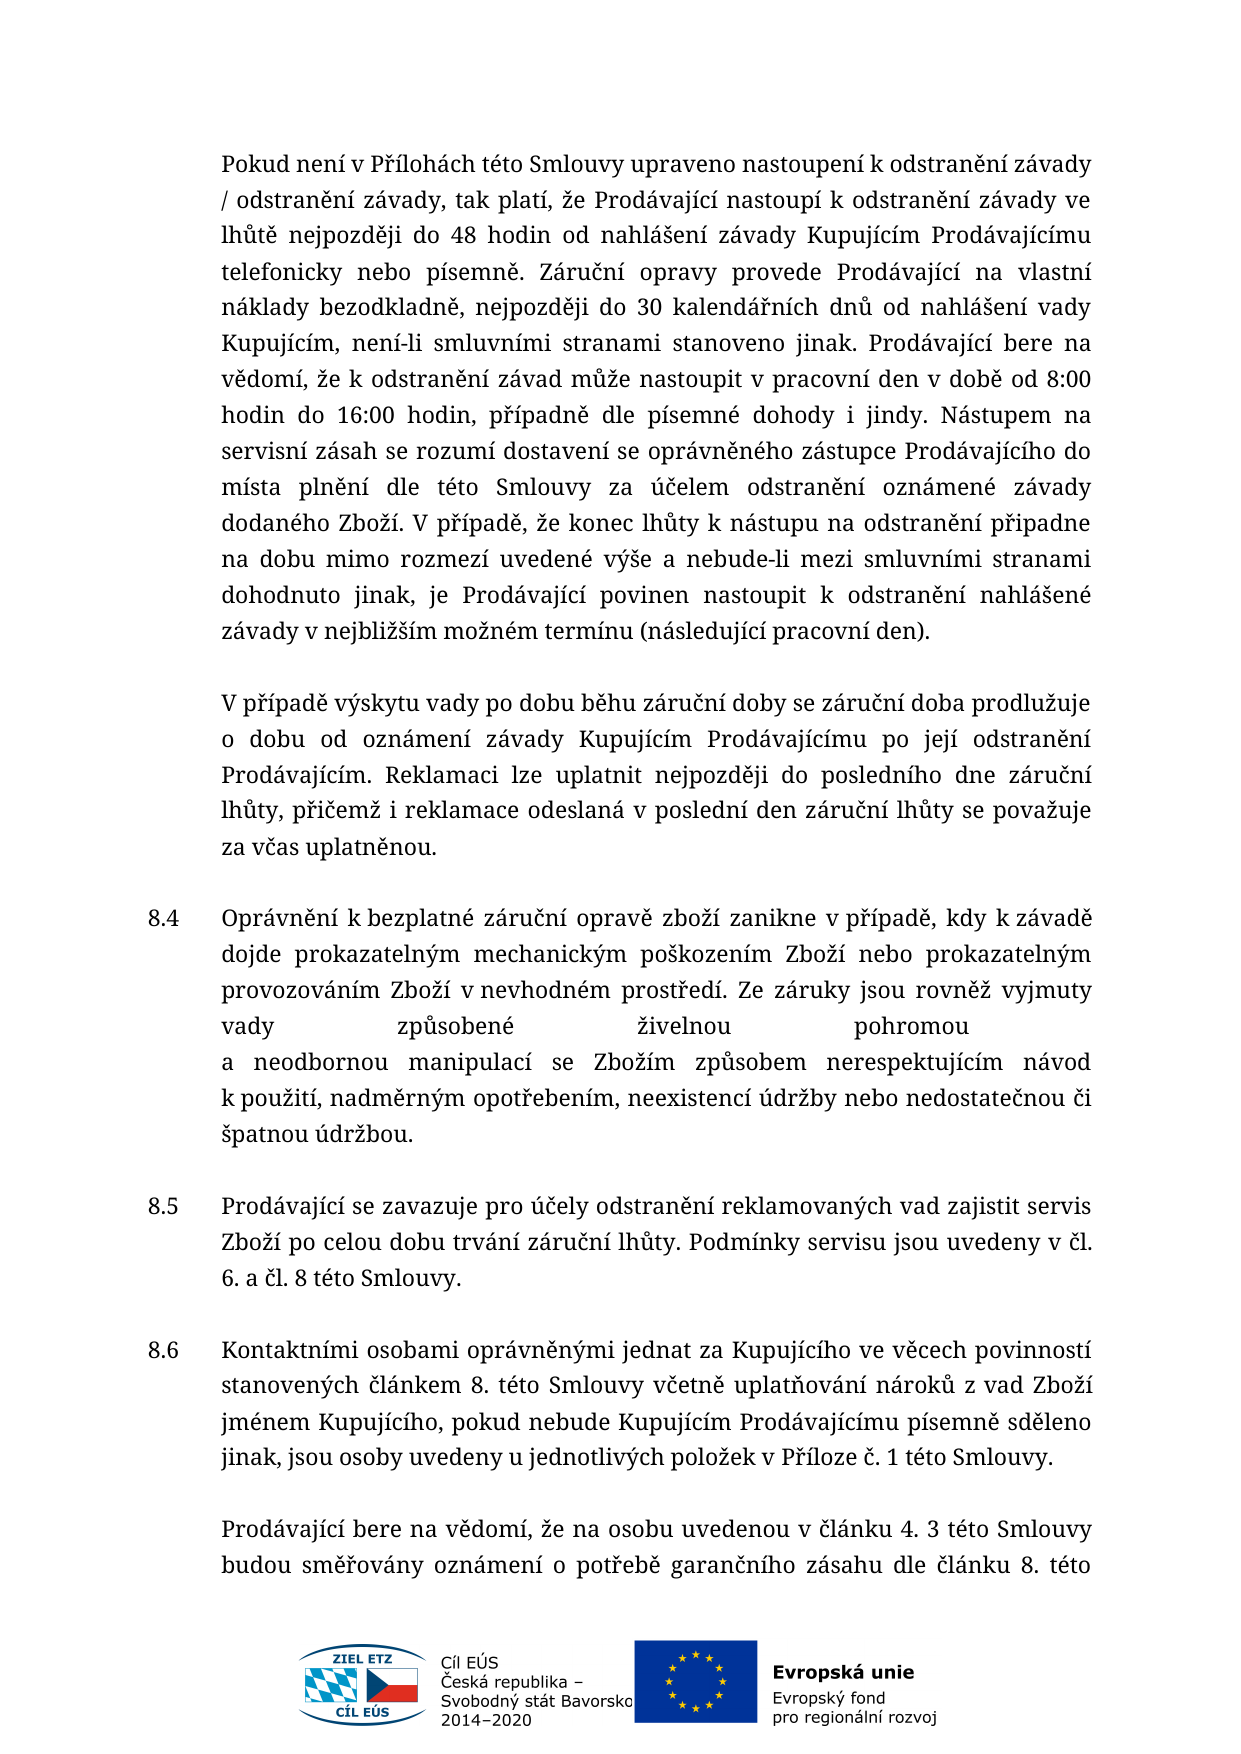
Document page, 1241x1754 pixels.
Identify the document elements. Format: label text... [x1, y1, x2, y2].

text 8.6 Kontaktními osobami oprávněnými jednat za Kupujícího ve věcech povinností stanovených článkem 8. této Smlouvy včetně uplatňování nároků z vad Zboží jménem Kupujícího, pokud nebude Kupujícím Prodávajícímu písemně sděleno jinak, jsou osoby uvedeny u jednotlivých položek v Příloze č. 1 této Smlouvy. [148, 1333, 1093, 1473]
text 8.4 Oprávnění k bezplatné záruční opravě zboží zanikne v případě, kdy k závadě dojde prokazatelným mechanickým poškozením Zboží nebo prokazatelným provozováním Zboží v nevhodném prostředí. Ze záruky jsou rovněž vyjmuty vady způsobené živelnou pohromou a neodbornou manipulací se Zbožím způsobem nerespektujícím návod k použití, nadměrným opotřebením, neexistencí údržby nebo nedostatečnou či špatnou údržbou. [148, 902, 1093, 1149]
text V případě výskytu vady po dobu běhu záruční doby se záruční doba prodlužuje o dobu od oznámení závady Kupujícím Prodávajícímu po její odstranění Prodávajícím. Reklamaci lze uplatnit nejpozději do posledního dne záruční lhůty, přičemž i reklamace odeslaná v poslední den záruční lhůty se považuje za včas uplatněnou. [221, 687, 1093, 862]
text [221, 1513, 1093, 1580]
picture [298, 1638, 942, 1726]
text Pokud není v Přílohách této Smlouvy upraveno nastoupení k odstranění závady / odstranění závady, tak platí, že Prodávající nastoupí k odstranění závady ve lhůtě nejpozději do 48 hodin od nahlášení závady Kupujícím Prodávajícímu telefonicky nebo písemně. Záruční opravy provede Prodávající na vlastní náklady bezodkladně, nejpozději do 30 kalendářních dnů od nahlášení vady Kupujícím, není-li smluvními stranami stanoveno jinak. Prodávající bere na vědomí, že k odstranění závad může nastoupit v pracovní den v době od 8:00 hodin do 16:00 hodin, případně dle písemné dohody i jindy. Nástupem na servisní zásah se rozumí dostavení se oprávněného zástupce Prodávajícího do místa plnění dle této Smlouvy za účelem odstranění oznámené závady dodaného Zboží. V případě, že konec lhůty k nástupu na odstranění připadne na dobu mimo rozmezí uvedené výše a nebude-li mezi smluvními stranami dohodnuto jinak, je Prodávající povinen nastoupit k odstranění nahlášené závady v nejbližším možném termínu (následující pracovní den). [221, 148, 1093, 646]
text 8.5 Prodávající se zavazuje pro účely odstranění reklamovaných vad zajistit servis Zboží po celou dobu trvání záruční lhůty. Podmínky servisu jsou uvedeny v čl. 6. a čl. 8 této Smlouvy. [148, 1190, 1093, 1293]
